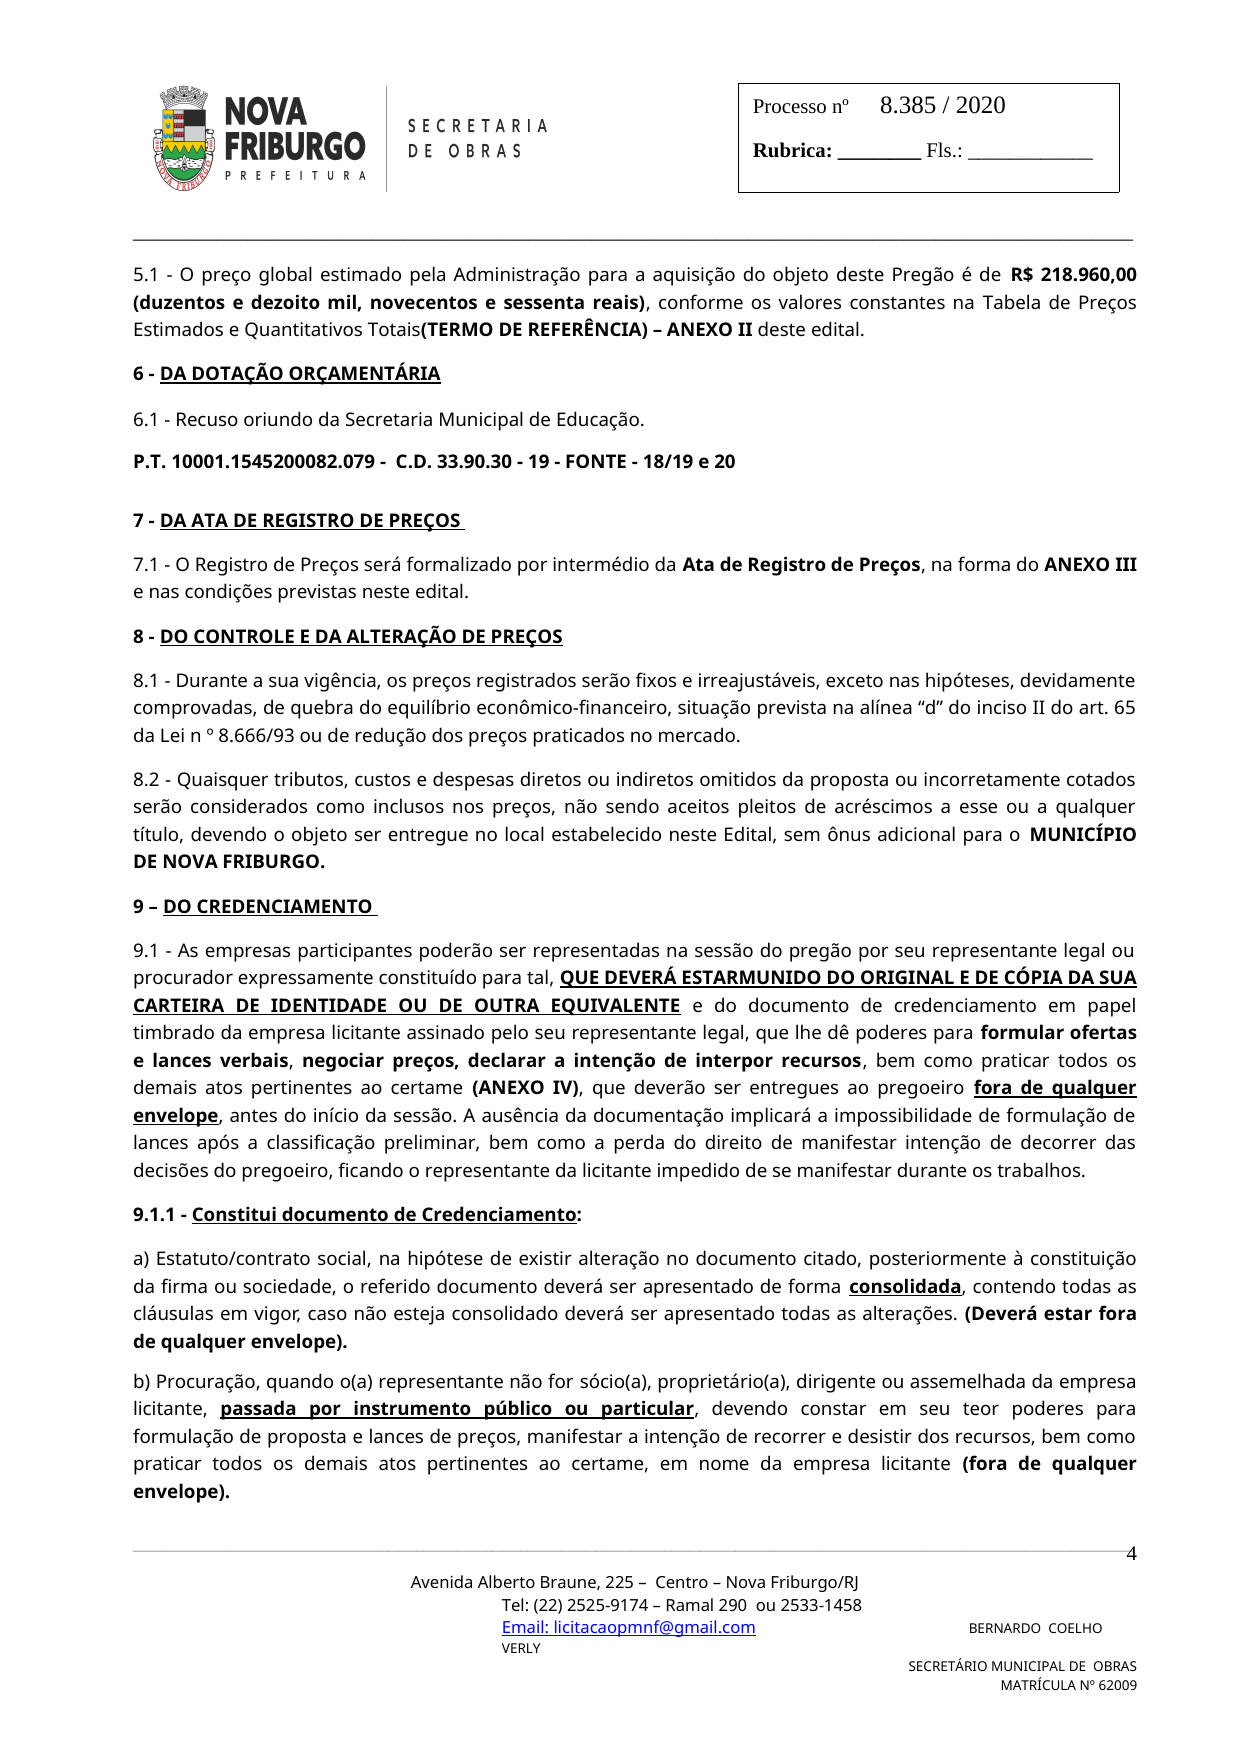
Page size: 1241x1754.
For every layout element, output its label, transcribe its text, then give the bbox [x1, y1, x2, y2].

picture [132, 72, 583, 201]
text 9.1.1 - Constitui documento de Credenciamento: [133, 1201, 1137, 1227]
text b) Procuração, quando o(a) representante não for sócio(a), proprietário(a), dirigente ou assemelhada da empresa licitante, passada por instrumento público ou particular, devendo constar em seu teor poderes para formulação de proposta e lances de preços, manifestar a intenção de recorrer e desistir dos recursos, bem como praticar todos os demais atos pertinentes ao certame, em nome da empresa licitante (fora de qualquer envelope). [133, 1368, 1137, 1503]
text 9 – DO CREDENCIAMENTO [133, 893, 1137, 918]
text P.T. 10001.1545200082.079 - C.D. 33.90.30 - 19 - FONTE - 18/19 e 20 [133, 448, 1137, 474]
text 6.1 - Recuso oriundo da Secretaria Municipal de Educação. [133, 405, 1137, 432]
text 5.1 - O preço global estimado pela Administração para a aquisição do objeto deste Pregão é de R$ 218.960,00 (duzentos e dezoito mil, novecentos e sessenta reais), conforme os valores constantes na Tabela de Preços Estimados e Quantitativos Totais(TERMO DE REFERÊNCIA) – ANEXO II deste edital. [133, 261, 1137, 342]
text 9.1 - As empresas participantes poderão ser representadas na sessão do pregão por seu representante legal ou procurador expressamente constituído para tal, QUE DEVERÁ ESTARMUNIDO DO ORIGINAL E DE CÓPIA DA SUA CARTEIRA DE IDENTIDADE OU DE OUTRA EQUIVALENTE e do documento de credenciamento em papel timbrado da empresa licitante assinado pelo seu representante legal, que lhe dê poderes para formular ofertas e lances verbais, negociar preços, declarar a intenção de interpor recursos, bem como praticar todos os demais atos pertinentes ao certame (ANEXO IV), que deverão ser entregues ao pregoeiro fora de qualquer envelope, antes do início da sessão. A ausência da documentação implicará a impossibilidade de formulação de lances após a classificação preliminar, bem como a perda do direito de manifestar intenção de decorrer das decisões do pregoeiro, ficando o representante da licitante impedido de se manifestar durante os trabalhos. [133, 937, 1137, 1183]
text 7 - DA ATA DE REGISTRO DE PREÇOS [133, 507, 1137, 533]
text 7.1 - O Registro de Preços será formalizado por intermédio da Ata de Registro de Preços, na forma do ANEXO III e nas condições previstas neste edital. [133, 551, 1137, 604]
text a) Estatuto/contrato social, na hipótese de existir alteração no documento citado, posteriormente à constituição da firma ou sociedade, o referido documento deverá ser apresentado de forma consolidada, contendo todas as cláusulas em vigor, caso não esteja consolidado deverá ser apresentado todas as alterações. (Deverá estar fora de qualquer envelope). [133, 1245, 1137, 1353]
text 8.1 - Durante a sua vigência, os preços registrados serão fixos e irreajustáveis, exceto nas hipóteses, devidamente comprovadas, de quebra do equilíbrio econômico-financeiro, situação prevista na alínea “d” do inciso II do art. 65 da Lei n º 8.666/93 ou de redução dos preços praticados no mercado. [133, 667, 1137, 748]
text 8 - DO CONTROLE E DA ALTERAÇÃO DE PREÇOS [133, 623, 1137, 648]
text 8.2 - Quaisquer tributos, custos e despesas diretos ou indiretos omitidos da proposta ou incorretamente cotados serão considerados como inclusos nos preços, não sendo aceitos pleitos de acréscimos a esse ou a qualquer título, devendo o objeto ser entregue no local estabelecido neste Edital, sem ônus adicional para o MUNICÍPIO DE NOVA FRIBURGO. [133, 766, 1137, 874]
text 6 - DA DOTAÇÃO ORÇAMENTÁRIA [133, 361, 1137, 386]
